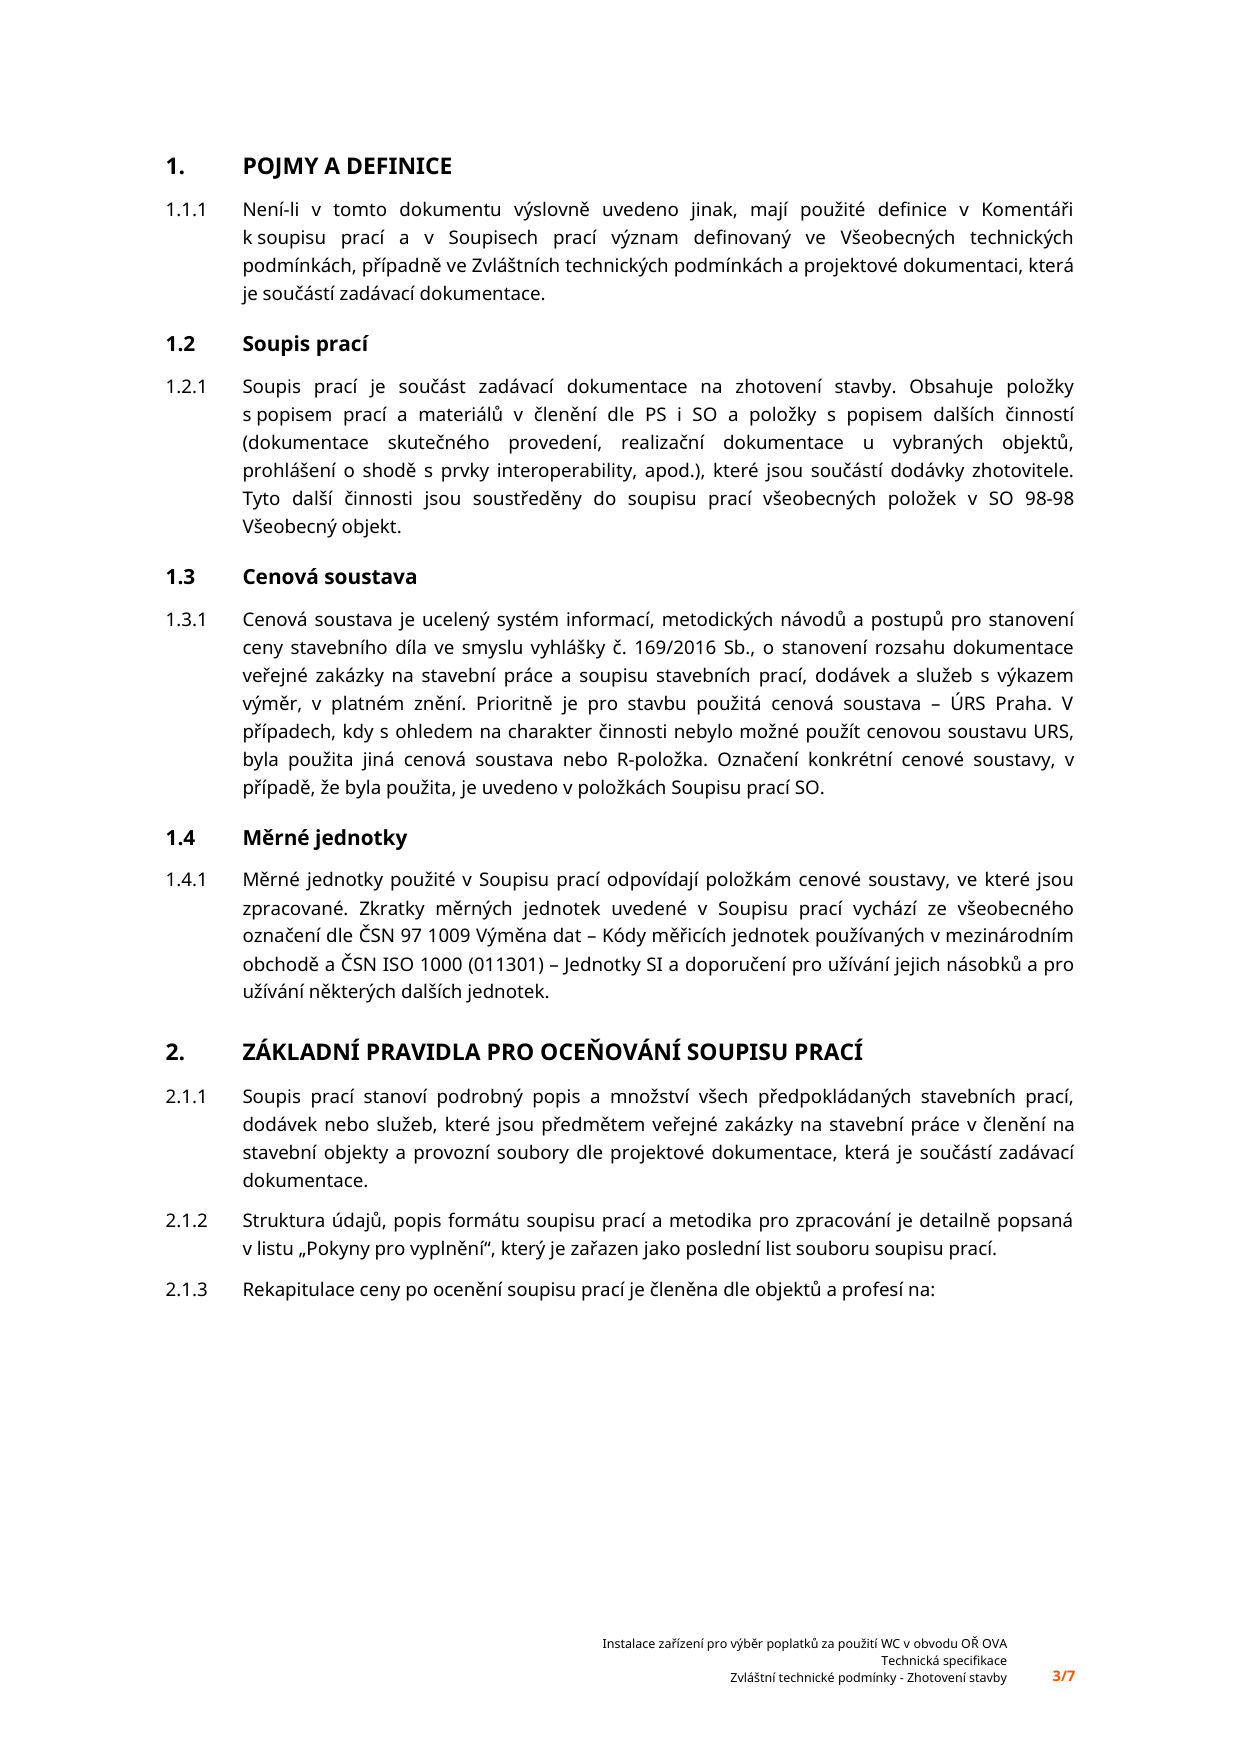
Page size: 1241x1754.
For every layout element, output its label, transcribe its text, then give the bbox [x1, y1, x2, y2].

text POJMY A DEFINICE [165, 150, 1075, 181]
text Soupis prací [165, 329, 1075, 358]
text Soupis prací je součást zadávací dokumentace na zhotovení stavby. Obsahuje položky s popisem prací a materiálů v členění dle PS i SO a položky s popisem dalších činností (dokumentace skutečného provedení, realizační dokumentace u vybraných objektů, prohlášení o shodě s prvky interoperability, apod.), které jsou součástí dodávky zhotovitele. Tyto další činnosti jsou soustředěny do soupisu prací všeobecných položek v SO 98-98 Všeobecný objekt. [165, 373, 1075, 539]
text Soupis prací stanoví podrobný popis a množství všech předpokládaných stavebních prací, dodávek nebo služeb, které jsou předmětem veřejné zakázky na stavební práce v členění na stavební objekty a provozní soubory dle projektové dokumentace, která je součástí zadávací dokumentace. [165, 1083, 1075, 1192]
text Měrné jednotky [165, 823, 1075, 851]
text Cenová soustava [165, 562, 1075, 591]
text Měrné jednotky použité v Soupisu prací odpovídají položkám cenové soustavy, ve které jsou zpracované. Zkratky měrných jednotek uvedené v Soupisu prací vychází ze všeobecného označení dle ČSN 97 1009 Výměna dat – Kódy měřicích jednotek používaných v mezinárodním obchodě a ČSN ISO 1000 (011301) – Jednotky SI a doporučení pro užívání jejich násobků a pro užívání některých dalších jednotek. [165, 867, 1075, 1004]
text Není-li v tomto dokumentu výslovně uvedeno jinak, mají použité definice v Komentáři k soupisu prací a v Soupisech prací význam definovaný ve Všeobecných technických podmínkách, případně ve Zvláštních technických podmínkách a projektové dokumentaci, která je součástí zadávací dokumentace. [165, 197, 1075, 306]
text Cenová soustava je ucelený systém informací, metodických návodů a postupů pro stanovení ceny stavebního díla ve smyslu vyhlášky č. 169/2016 Sb., o stanovení rozsahu dokumentace veřejné zakázky na stavební práce a soupisu stavebních prací, dodávek a služeb s výkazem výměr, v platném znění. Prioritně je pro stavbu použitá cenová soustava – ÚRS Praha. V případech, kdy s ohledem na charakter činnosti nebylo možné použít cenovou soustavu URS, byla použita jiná cenová soustava nebo R-položka. Označení konkrétní cenové soustavy, v případě, že byla použita, je uvedeno v položkách Soupisu prací SO. [165, 606, 1075, 800]
text Struktura údajů, popis formátu soupisu prací a metodika pro zpracování je detailně popsaná v listu „Pokyny pro vyplnění“, který je zařazen jako poslední list souboru soupisu prací. [165, 1207, 1075, 1261]
text Rekapitulace ceny po ocenění soupisu prací je členěna dle objektů a profesí na: [165, 1276, 1075, 1302]
text ZÁKLADNÍ PRAVIDLA PRO OCEŇOVÁNÍ SOUPISU PRACÍ [165, 1036, 1075, 1067]
